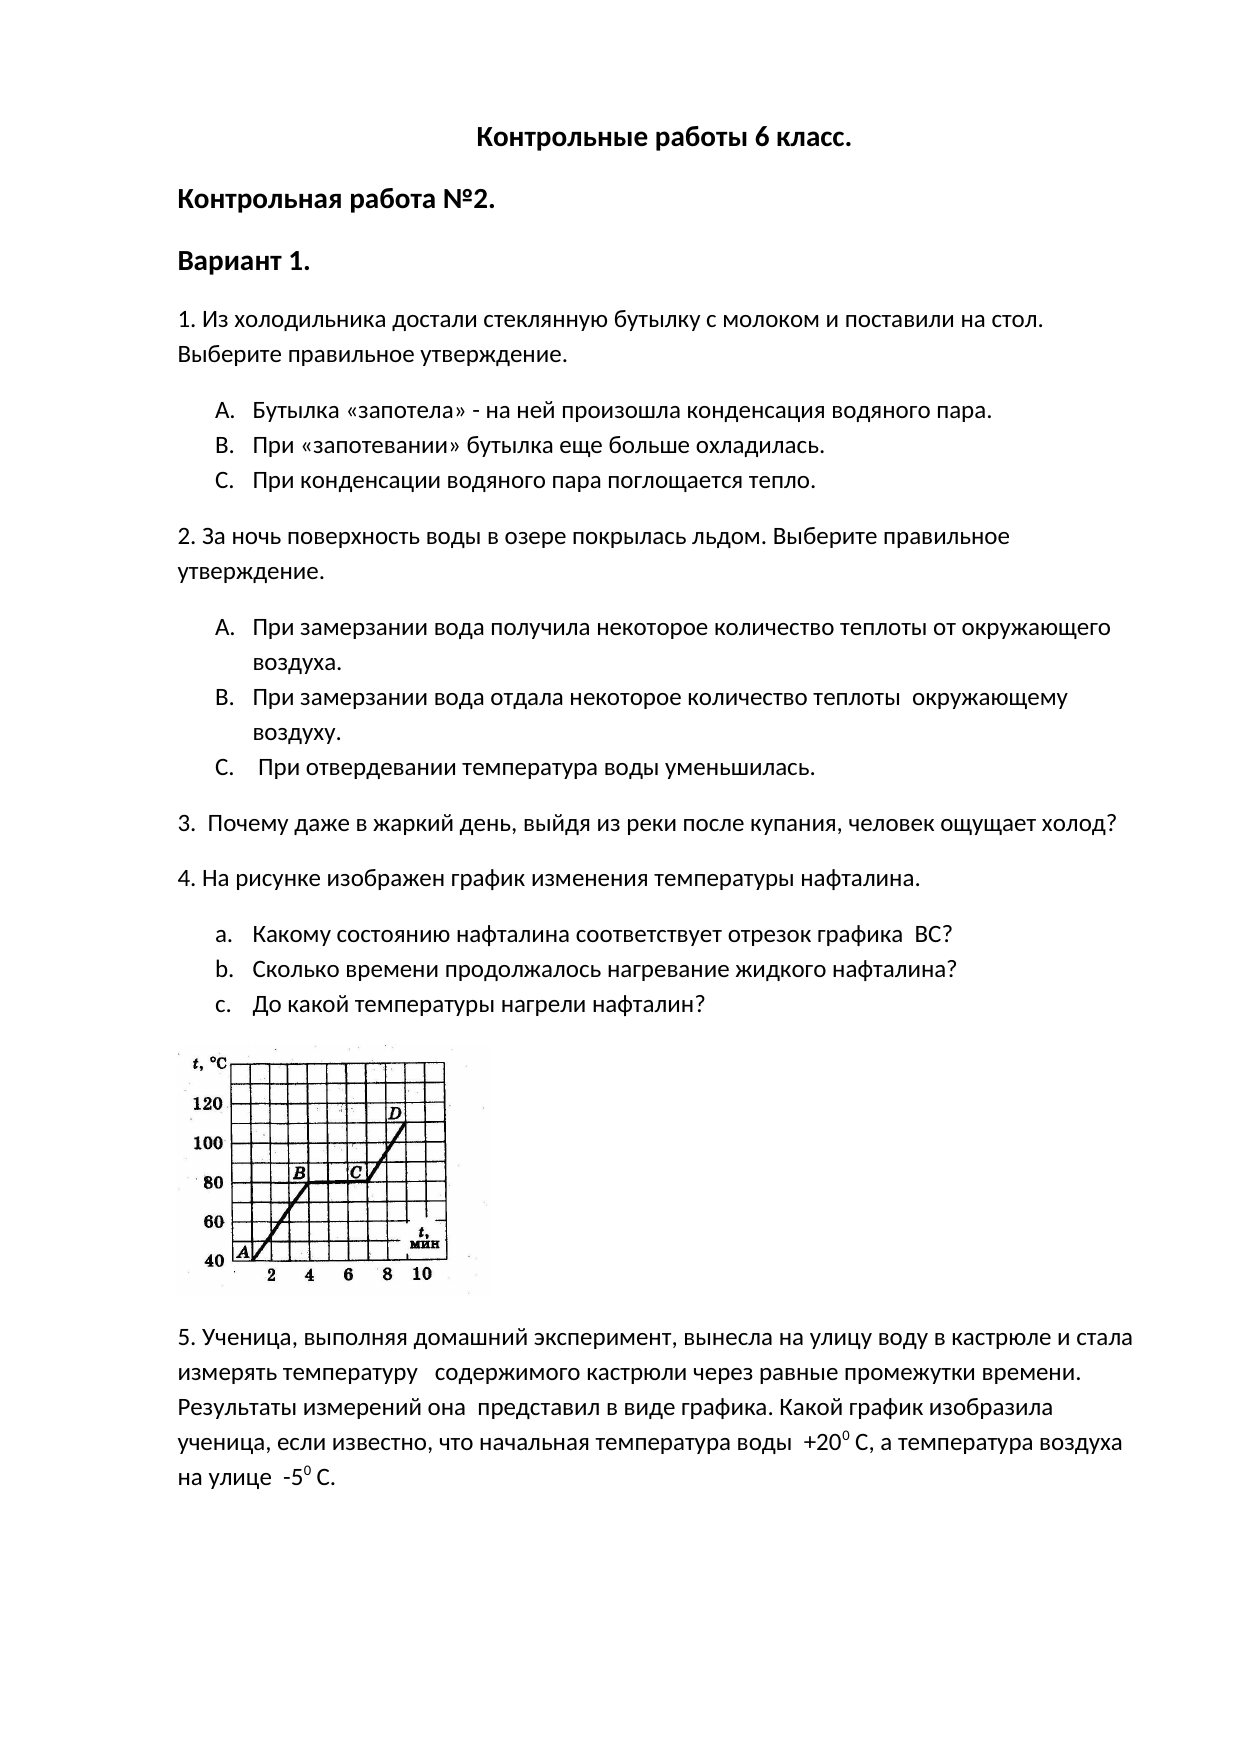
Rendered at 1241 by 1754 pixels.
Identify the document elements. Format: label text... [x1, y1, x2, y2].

list При конденсации водяного пара поглощается тепло. [215, 464, 1152, 495]
text Контрольные работы 6 класс. [177, 118, 1152, 154]
list Сколько времени продолжалось нагревание жидкого нафталина? [215, 953, 1152, 984]
text 5. Ученица, выполняя домашний эксперимент, вынесла на улицу воду в кастрюле и стала измерять температуру содержимого кастрюли через равные промежутки времени. Результаты измерений она представил в виде графика. Какой график изобразила ученица, если известно, что начальная температура воды +200 С, а температура воздуха на улице -50 С. [177, 1321, 1152, 1491]
text Контрольная работа №2. [177, 180, 1152, 216]
list При отвердевании температура воды уменьшилась. [215, 751, 1152, 781]
text 4. На рисунке изображен график изменения температуры нафталина. [177, 863, 1152, 893]
picture [177, 1044, 492, 1296]
text 1. Из холодильника достали стеклянную бутылку с молоком и поставили на стол. Выберите правильное утверждение. [177, 303, 1152, 369]
list При замерзании вода получила некоторое количество теплоты от окружающего воздуха. [215, 611, 1152, 676]
list Бутылка «запотела» - на ней произошла конденсация водяного пара. [215, 394, 1152, 425]
list До какой температуры нагрели нафталин? [215, 988, 1152, 1019]
list При замерзании вода отдала некоторое количество теплоты окружающему воздуху. [215, 681, 1152, 746]
text 3. Почему даже в жаркий день, выйдя из реки после купания, человек ощущает холод? [177, 807, 1152, 837]
text Вариант 1. [177, 242, 1152, 277]
list Какому состоянию нафталина соответствует отрезок графика ВС? [215, 918, 1152, 949]
text 2. За ночь поверхность воды в озере покрылась льдом. Выберите правильное утверждение. [177, 520, 1152, 586]
list При «запотевании» бутылка еще больше охладилась. [215, 429, 1152, 460]
